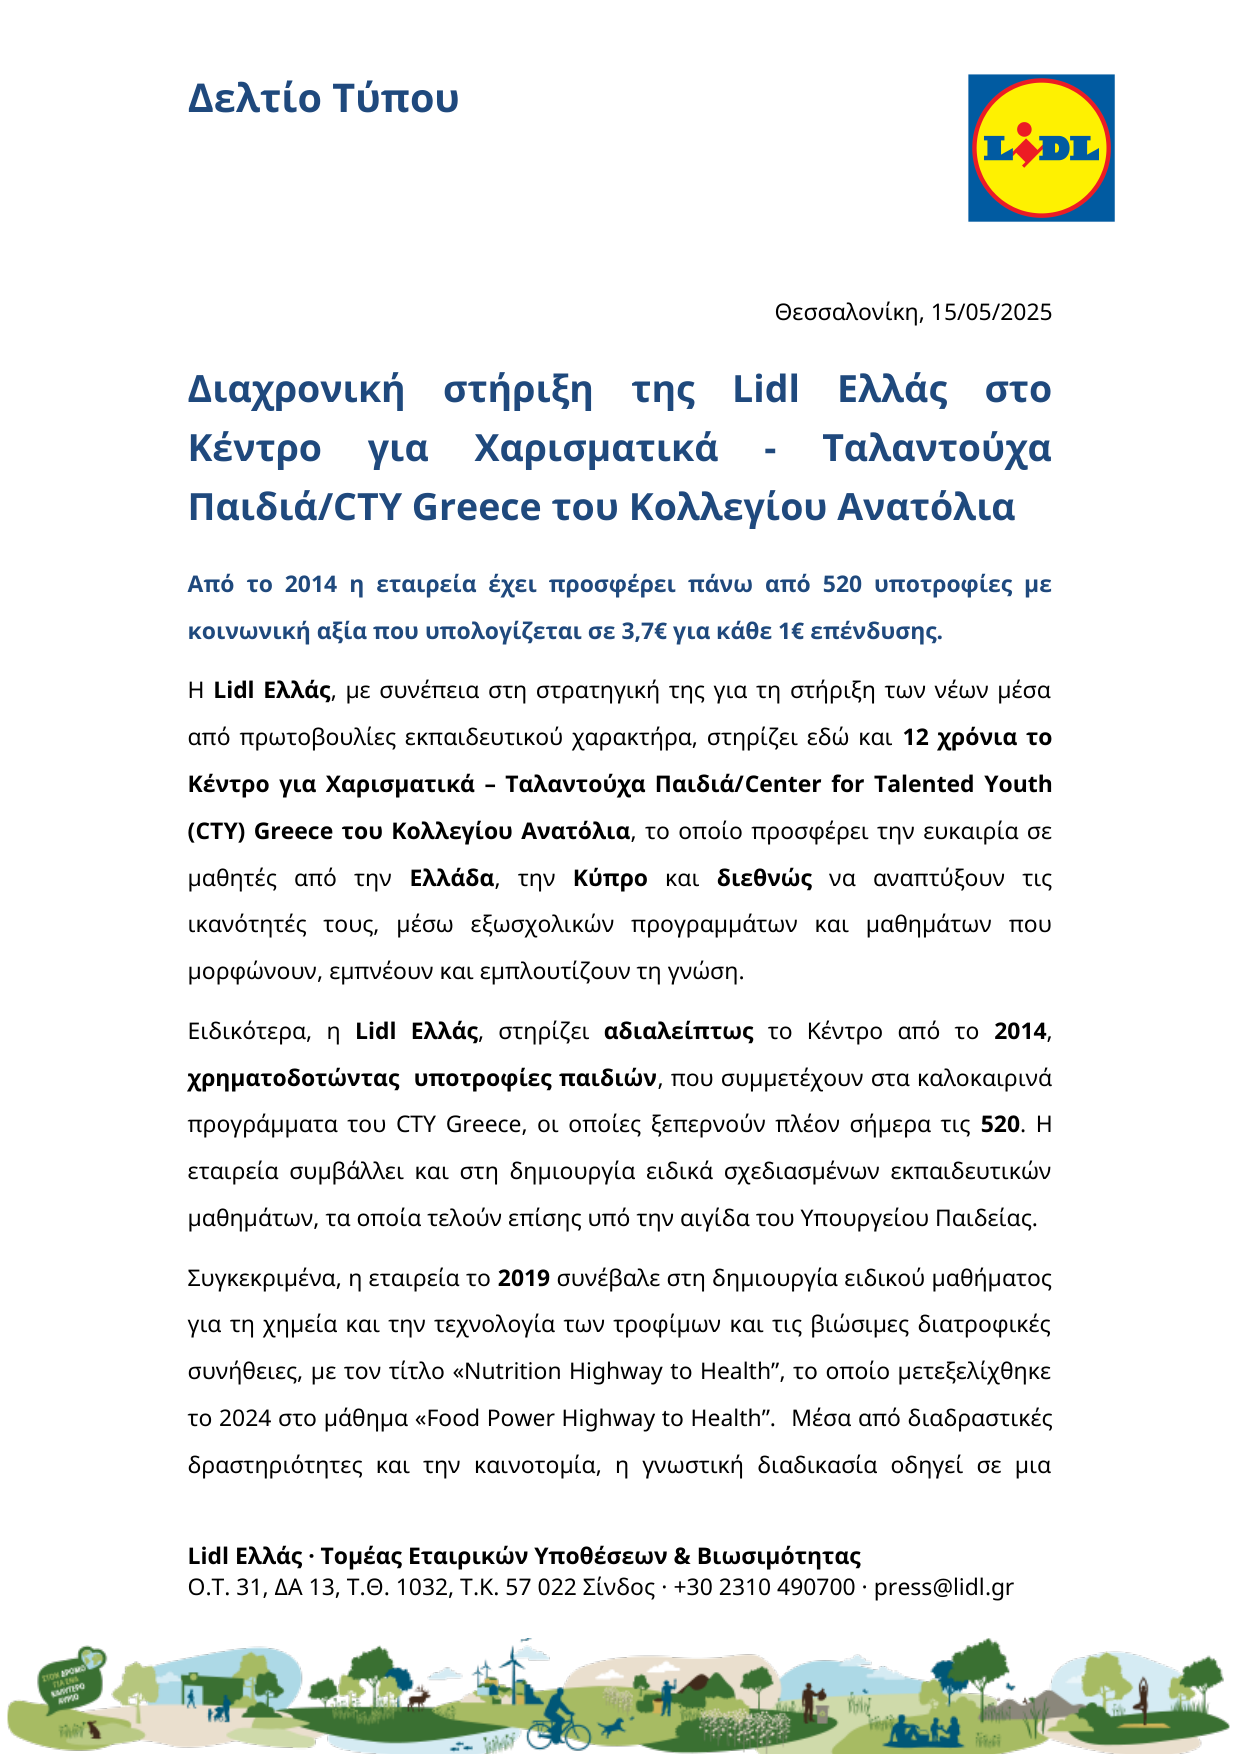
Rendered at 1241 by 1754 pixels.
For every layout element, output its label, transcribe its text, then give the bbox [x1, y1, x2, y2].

text Από το 2014 η εταιρεία έχει προσφέρει πάνω από 520 υποτροφίες με κοινωνική αξία που υπολογίζεται σε 3,7€ για κάθε 1€ επένδυσης. [187, 568, 1053, 646]
picture [6, 1638, 1233, 1754]
text H Lidl Ελλάς, με συνέπεια στη στρατηγική της για τη στήριξη των νέων μέσα από πρωτοβουλίες εκπαιδευτικού χαρακτήρα, στηρίζει εδώ και 12 χρόνια το Κέντρο για Χαρισματικά – Ταλαντούχα Παιδιά/Center for Talented Youth (CTY) Greece του Κολλεγίου Ανατόλια, το οποίο προσφέρει την ευκαιρία σε μαθητές από την Ελλάδα, την Κύπρο και διεθνώς να αναπτύξουν τις ικανότητές τους, μέσω εξωσχολικών προγραμμάτων και μαθημάτων που μορφώνουν, εμπνέουν και εμπλουτίζουν τη γνώση. [187, 674, 1053, 987]
text Θεσσαλονίκη, 15/05/2025 [187, 296, 1053, 327]
text Ειδικότερα, η Lidl Ελλάς, στηρίζει αδιαλείπτως το Κέντρο από το 2014, χρηματοδοτώντας υποτροφίες παιδιών, που συμμετέχουν στα καλοκαιρινά προγράμματα του CTY Greece, οι οποίες ξεπερνούν πλέον σήμερα τις 520. Η εταιρεία συμβάλλει και στη δημιουργία ειδικά σχεδιασμένων εκπαιδευτικών μαθημάτων, τα οποία τελούν επίσης υπό την αιγίδα του Υπουργείου Παιδείας. [187, 1015, 1053, 1233]
picture [967, 73, 1116, 223]
text Διαχρονική στήριξη της Lidl Ελλάς στο Κέντρο για Χαρισματικά - Ταλαντούχα Παιδιά/CTY Greece του Κολλεγίου Ανατόλια [187, 363, 1053, 531]
